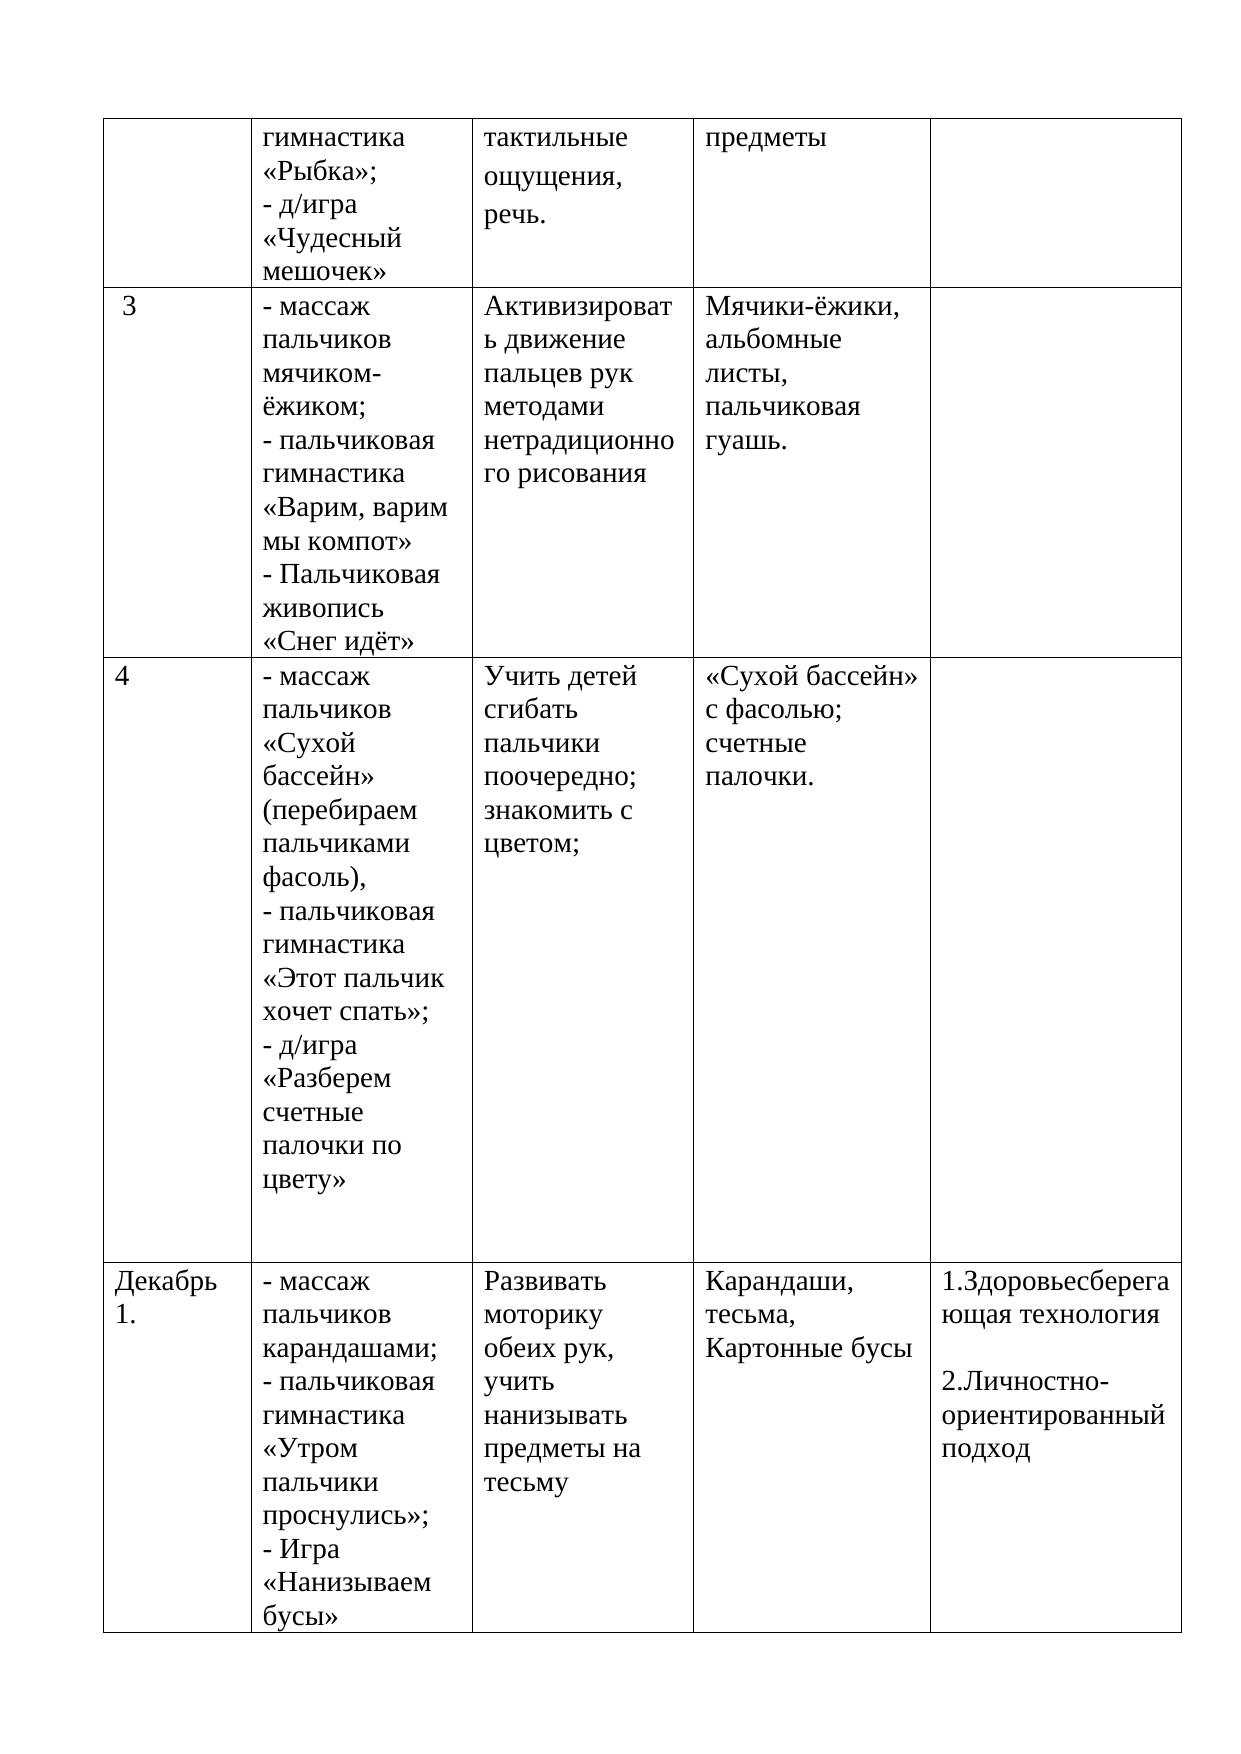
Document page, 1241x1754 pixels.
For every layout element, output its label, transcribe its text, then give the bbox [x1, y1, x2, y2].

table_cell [694, 119, 930, 287]
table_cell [473, 119, 693, 287]
table_cell Активизировать движение пальцев рук методами нетрадиционного рисования [473, 288, 693, 657]
table_cell 2 [104, 119, 251, 287]
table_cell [252, 119, 472, 287]
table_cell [931, 1263, 1181, 1632]
table_cell - массаж пальчиков «Сухой бассейн» (перебираем пальчиками фасоль), - пальчиковая гимнастика «Этот пальчик хочет спать»; - д/игра «Разберем счетные палочки по цвету» [252, 658, 472, 1262]
table_cell [931, 288, 1181, 657]
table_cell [473, 1263, 693, 1632]
table_cell 4 [104, 658, 251, 1262]
table_cell 3 [104, 288, 251, 657]
table_cell Декабрь 1. [104, 1263, 251, 1632]
table_cell «Сухой бассейн» с фасолью; счетные палочки. [694, 658, 930, 1262]
table_cell Учить детей сгибать пальчики поочередно; знакомить с цветом; [473, 658, 693, 1262]
table_cell - массаж пальчиков мячиком-ёжиком; - пальчиковая гимнастика «Варим, варим мы компот» - Пальчиковая живопись «Снег идёт» [252, 288, 472, 657]
table_cell [931, 658, 1181, 1262]
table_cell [252, 1263, 472, 1632]
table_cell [694, 1263, 930, 1632]
table_cell [931, 119, 1181, 287]
table_cell Мячики-ёжики, альбомные листы, пальчиковая гуашь. [694, 288, 930, 657]
